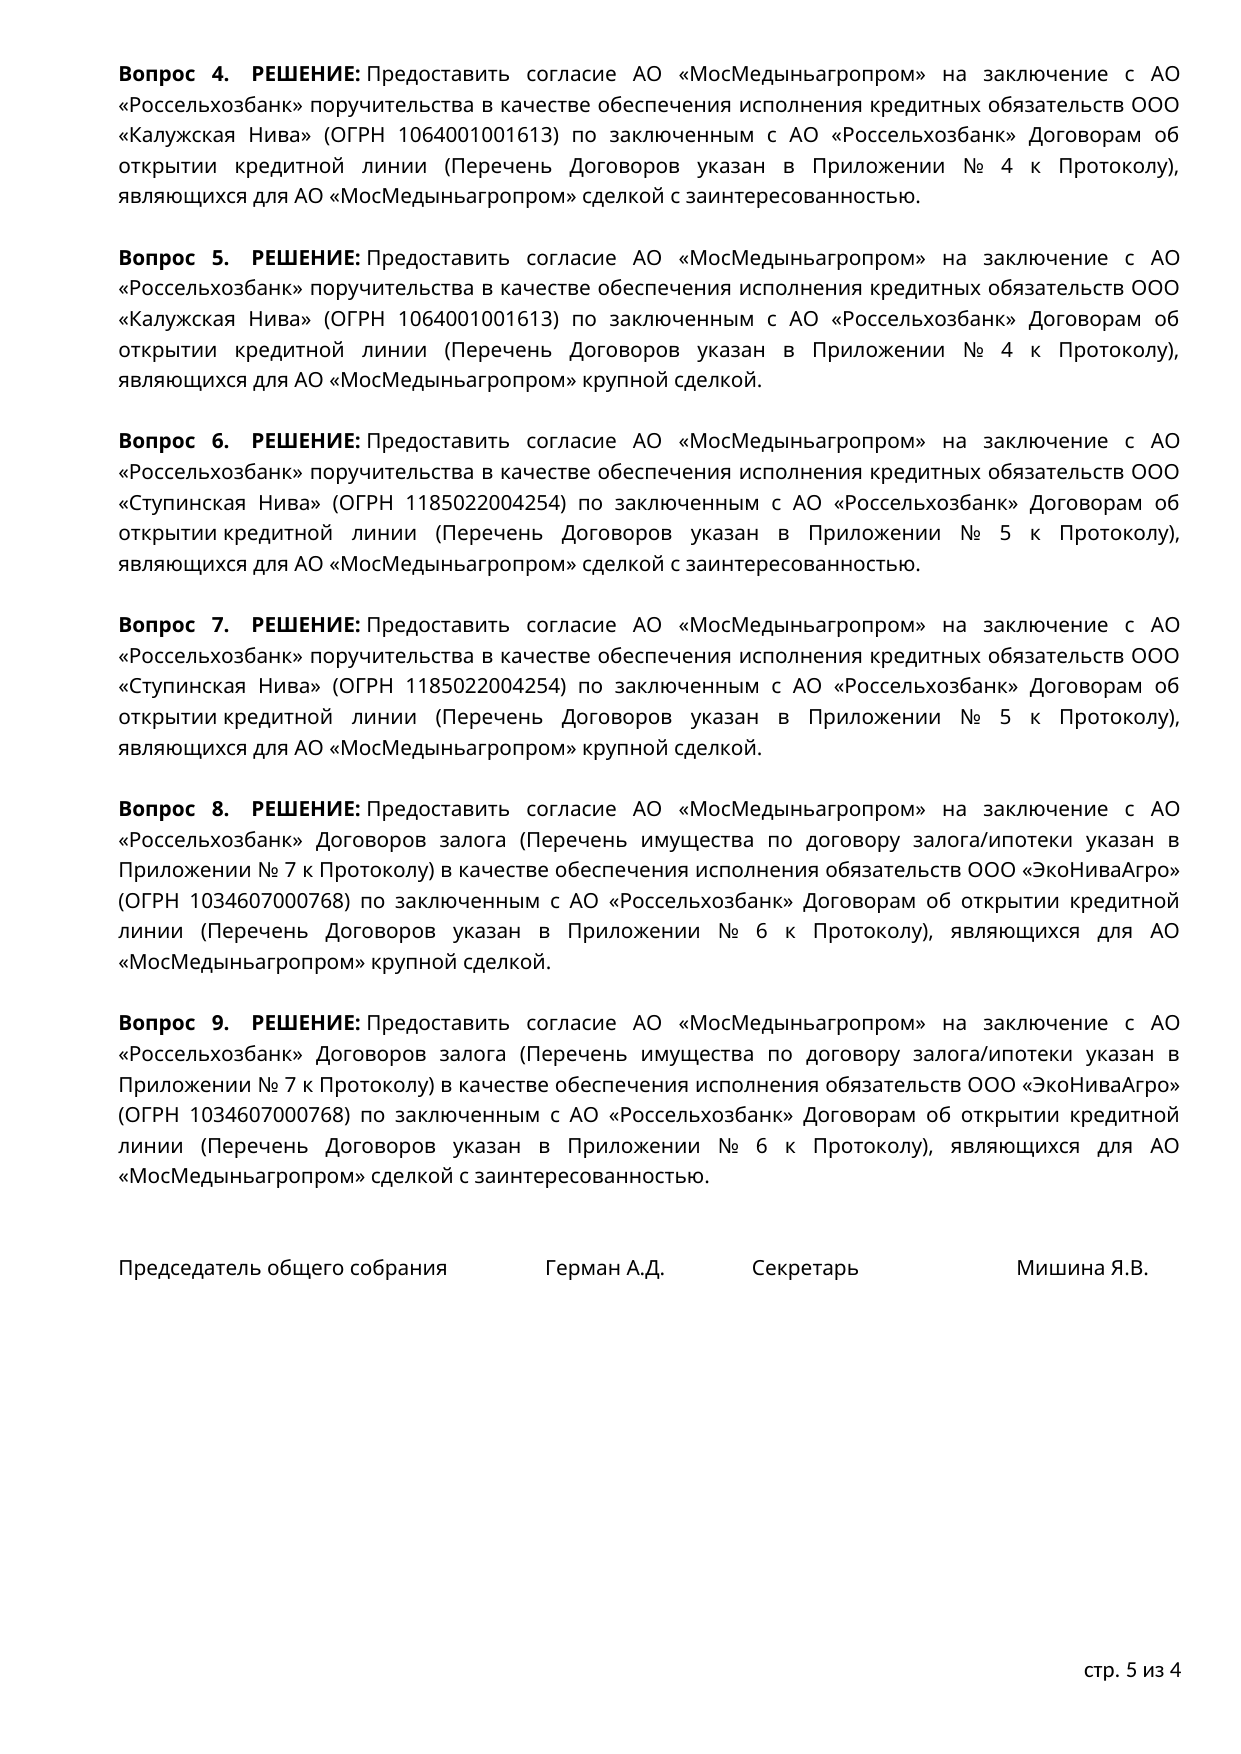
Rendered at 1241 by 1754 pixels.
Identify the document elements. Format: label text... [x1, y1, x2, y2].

text Председатель общего собрания Герман А.Д. Секретарь Мишина Я.В. [118, 1253, 1181, 1282]
text Вопрос 4. РЕШЕНИЕ: Предоставить согласие АО «МосМедыньагропром» на заключение с АО «Россельхозбанк» поручительства в качестве обеспечения исполнения кредитных обязательств ООО «Калужская Нива» (ОГРН 1064001001613) по заключенным с АО «Россельхозбанк» Договорам об открытии кредитной линии (Перечень Договоров указан в Приложении № 4 к Протоколу), являющихся для АО «МосМедыньагропром» сделкой с заинтересованностью. [118, 59, 1181, 210]
text Вопрос 9. РЕШЕНИЕ: Предоставить согласие АО «МосМедыньагропром» на заключение с АО «Россельхозбанк» Договоров залога (Перечень имущества по договору залога/ипотеки указан в Приложении № 7 к Протоколу) в качестве обеспечения исполнения обязательств ООО «ЭкоНиваАгро» (ОГРН 1034607000768) по заключенным с АО «Россельхозбанк» Договорам об открытии кредитной линии (Перечень Договоров указан в Приложении № 6 к Протоколу), являющихся для АО «МосМедыньагропром» сделкой с заинтересованностью. [118, 1008, 1181, 1190]
text Вопрос 7. РЕШЕНИЕ: Предоставить согласие АО «МосМедыньагропром» на заключение с АО «Россельхозбанк» поручительства в качестве обеспечения исполнения кредитных обязательств ООО «Ступинская Нива» (ОГРН 1185022004254) по заключенным с АО «Россельхозбанк» Договорам об открытии кредитной линии (Перечень Договоров указан в Приложении № 5 к Протоколу), являющихся для АО «МосМедыньагропром» крупной сделкой. [118, 610, 1181, 761]
text Вопрос 8. РЕШЕНИЕ: Предоставить согласие АО «МосМедыньагропром» на заключение с АО «Россельхозбанк» Договоров залога (Перечень имущества по договору залога/ипотеки указан в Приложении № 7 к Протоколу) в качестве обеспечения исполнения обязательств ООО «ЭкоНиваАгро» (ОГРН 1034607000768) по заключенным с АО «Россельхозбанк» Договорам об открытии кредитной линии (Перечень Договоров указан в Приложении № 6 к Протоколу), являющихся для АО «МосМедыньагропром» крупной сделкой. [118, 794, 1181, 976]
text Вопрос 6. РЕШЕНИЕ: Предоставить согласие АО «МосМедыньагропром» на заключение с АО «Россельхозбанк» поручительства в качестве обеспечения исполнения кредитных обязательств ООО «Ступинская Нива» (ОГРН 1185022004254) по заключенным с АО «Россельхозбанк» Договорам об открытии кредитной линии (Перечень Договоров указан в Приложении № 5 к Протоколу), являющихся для АО «МосМедыньагропром» сделкой с заинтересованностью. [118, 427, 1181, 577]
text Вопрос 5. РЕШЕНИЕ: Предоставить согласие АО «МосМедыньагропром» на заключение с АО «Россельхозбанк» поручительства в качестве обеспечения исполнения кредитных обязательств ООО «Калужская Нива» (ОГРН 1064001001613) по заключенным с АО «Россельхозбанк» Договорам об открытии кредитной линии (Перечень Договоров указан в Приложении № 4 к Протоколу), являющихся для АО «МосМедыньагропром» крупной сделкой. [118, 243, 1181, 394]
